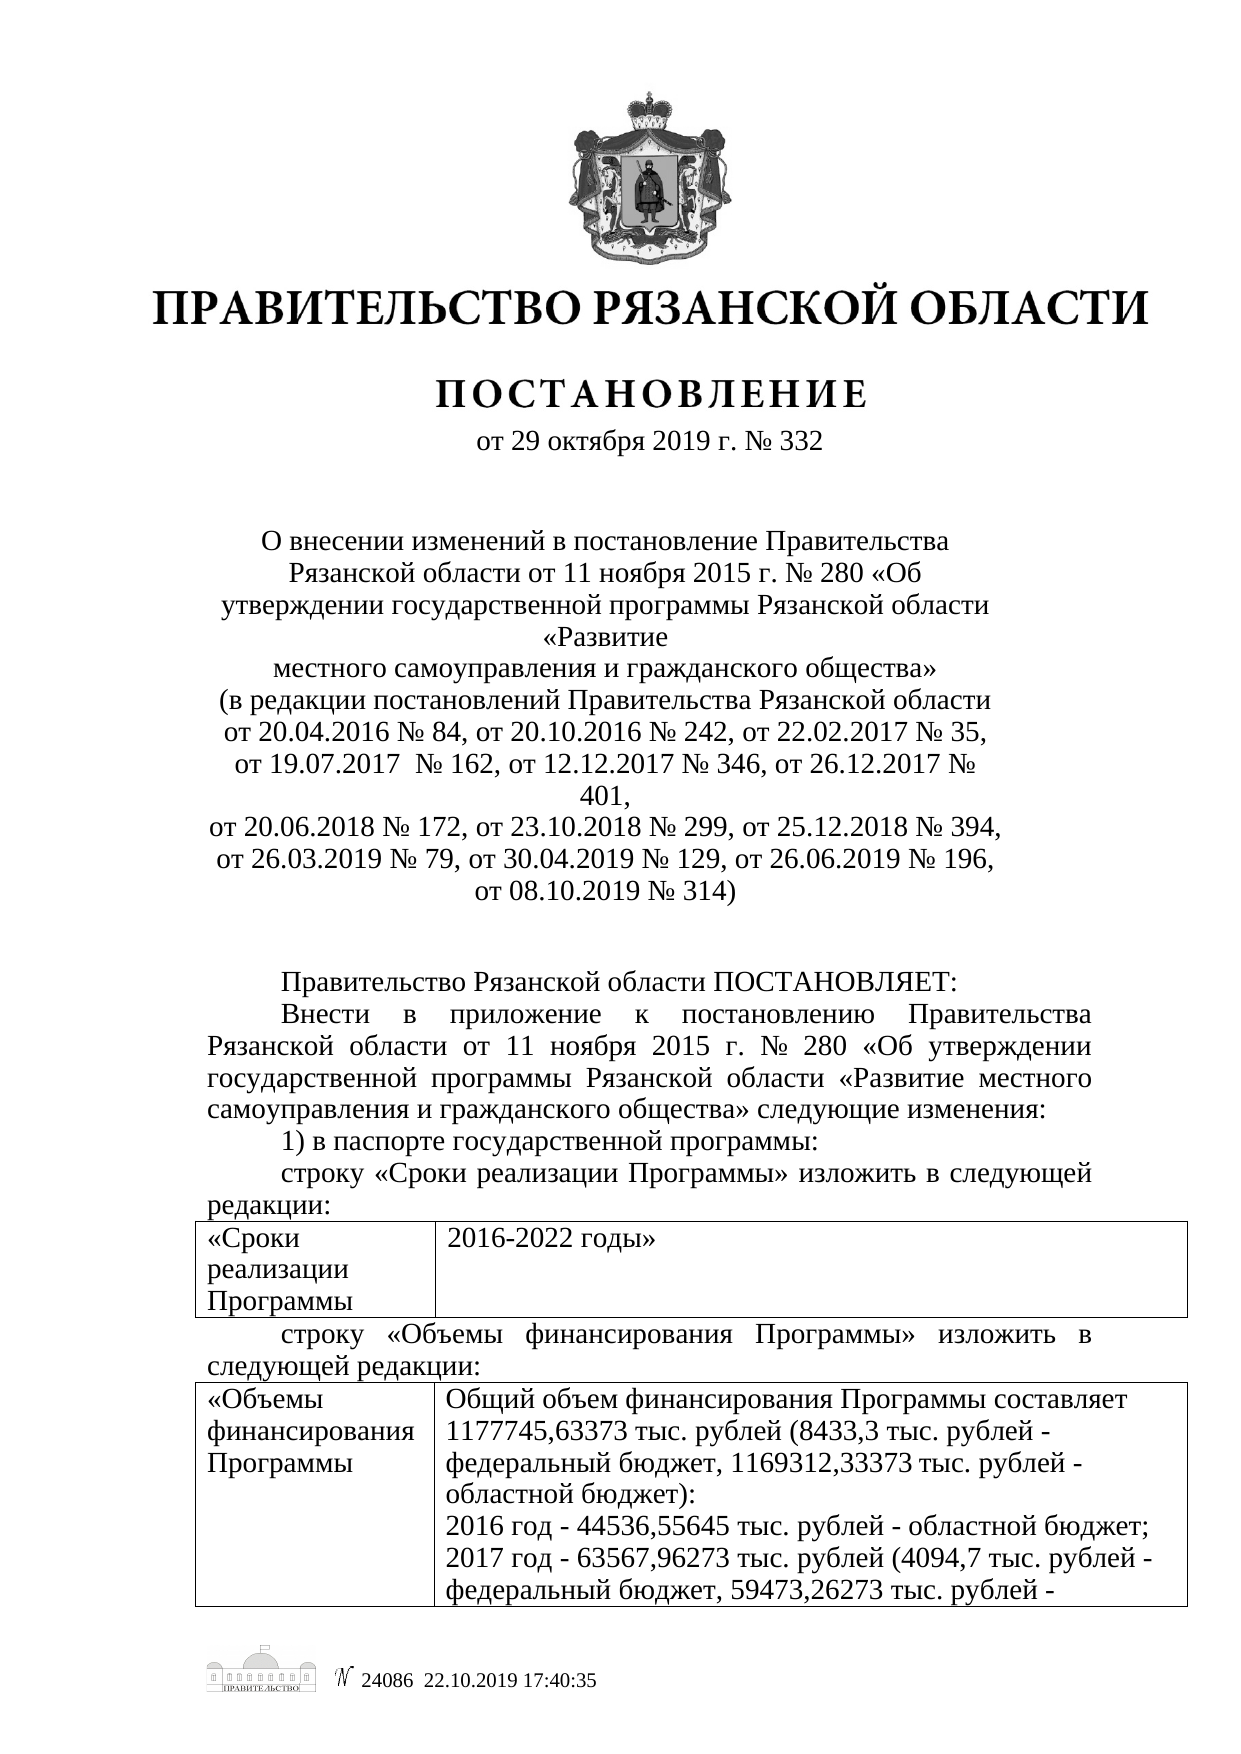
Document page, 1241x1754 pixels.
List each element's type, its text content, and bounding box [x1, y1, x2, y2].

text О внесении изменений в постановление Правительства [207, 525, 1003, 557]
text (в редакции постановлений Правительства Рязанской области [207, 684, 1003, 716]
text от 20.04.2016 № 84, от 20.10.2016 № 242, от 22.02.2017 № 35, [207, 716, 1003, 748]
table_header 2016-2022 годы» [436, 1222, 1187, 1317]
text от 20.06.2018 № 172, от 23.10.2018 № 299, от 25.12.2018 № 394, [207, 811, 1003, 843]
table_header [196, 1383, 434, 1606]
text от 08.10.2019 № 314) [207, 875, 1003, 907]
text Внести в приложение к постановлению Правительства Рязанской области от 11 ноября 2015 г. № 280 «Об утверждении государственной программы Рязанской области «Развитие местного самоуправления и гражданского общества» следующие изменения: [207, 998, 1093, 1125]
picture [330, 1663, 358, 1688]
text от 26.03.2019 № 79, от 30.04.2019 № 129, от 26.06.2019 № 196, [207, 843, 1003, 875]
table_header «Сроки реализации Программы [196, 1222, 435, 1317]
text от 29 октября 2019 г. № 332 [207, 424, 1093, 457]
text строку «Объемы финансирования Программы» изложить в следующей редакции: [207, 1318, 1093, 1382]
text от 19.07.2017 № 162, от 12.12.2017 № 346, от 26.12.2017 № 401, [207, 748, 1003, 811]
text местного самоуправления и гражданского общества» [207, 652, 1003, 684]
text строку «Сроки реализации Программы» изложить в следующей редакции: [207, 1157, 1093, 1221]
text Правительство Рязанской области ПОСТАНОВЛЯЕТ: [207, 966, 1093, 998]
text 1) в паспорте государственной программы: [207, 1125, 1093, 1157]
picture [206, 1645, 316, 1692]
text Рязанской области от 11 ноября 2015 г. № 280 «Об утверждении государственной программы Рязанской области «Развитие [207, 557, 1003, 652]
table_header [435, 1383, 1187, 1606]
